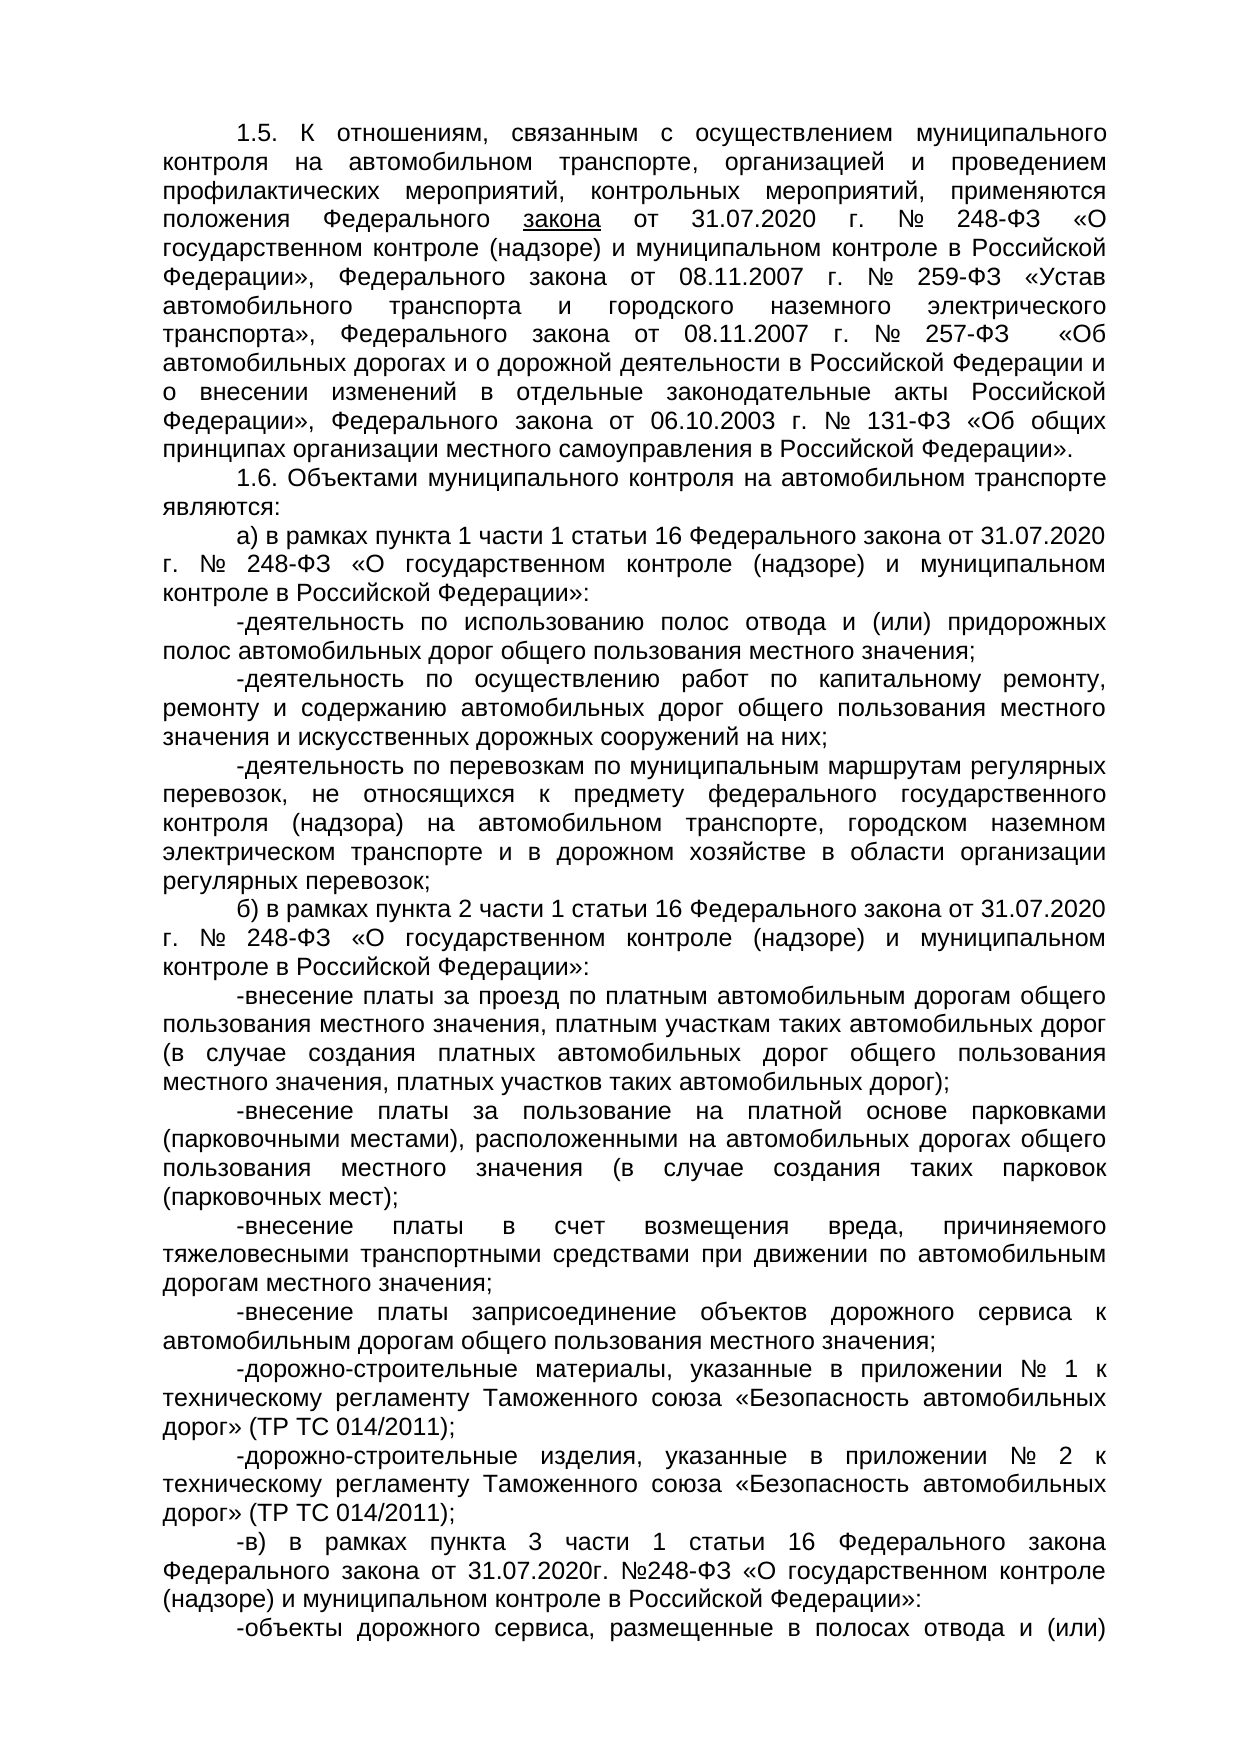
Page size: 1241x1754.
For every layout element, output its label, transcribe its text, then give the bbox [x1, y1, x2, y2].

text 1.5. К отношениям, связанным с осуществлением муниципального контроля на автомобильном транспорте, организацией и проведением профилактических мероприятий, контрольных мероприятий, применяются положения Федерального закона от 31.07.2020 г. № 248-ФЗ «О государственном контроле (надзоре) и муниципальном контроле в Российской Федерации», Федерального закона от 08.11.2007 г. № 259-ФЗ «Устав автомобильного транспорта и городского наземного электрического транспорта», Федерального закона от 08.11.2007 г. № 257-ФЗ «Об автомобильных дорогах и о дорожной деятельности в Российской Федерации и о внесении изменений в отдельные законодательные акты Российской Федерации», Федерального закона от 06.10.2003 г. № 131-ФЗ «Об общих принципах организации местного самоуправления в Российской Федерации». [162, 118, 1107, 463]
text -внесение платы за проезд по платным автомобильным дорогам общего пользования местного значения, платным участкам таких автомобильных дорог (в случае создания платных автомобильных дорог общего пользования местного значения, платных участков таких автомобильных дорог); [162, 981, 1107, 1096]
text -деятельность по перевозкам по муниципальным маршрутам регулярных перевозок, не относящихся к предмету федерального государственного контроля (надзора) на автомобильном транспорте, городском наземном электрическом транспорте и в дорожном хозяйстве в области организации регулярных перевозок; [162, 751, 1107, 894]
text -внесение платы заприсоединение объектов дорожного сервиса к автомобильным дорогам общего пользования местного значения; [162, 1297, 1107, 1354]
text -внесение платы в счет возмещения вреда, причиняемого тяжеловесными транспортными средствами при движении по автомобильным дорогам местного значения; [162, 1211, 1107, 1297]
text б) в рамках пункта 2 части 1 статьи 16 Федерального закона от 31.07.2020 г. № 248-ФЗ «О государственном контроле (надзоре) и муниципальном контроле в Российской Федерации»: [162, 894, 1107, 981]
text 1.6. Объектами муниципального контроля на автомобильном транспорте являются: [162, 463, 1107, 521]
text а) в рамках пункта 1 части 1 статьи 16 Федерального закона от 31.07.2020 г. № 248-ФЗ «О государственном контроле (надзоре) и муниципальном контроле в Российской Федерации»: [162, 521, 1107, 607]
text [162, 1613, 1107, 1642]
text -в) в рамках пункта 3 части 1 статьи 16 Федерального закона Федерального закона от 31.07.2020г. №248-ФЗ «О государственном контроле (надзоре) и муниципальном контроле в Российской Федерации»: [162, 1527, 1107, 1613]
text -деятельность по осуществлению работ по капитальному ремонту, ремонту и содержанию автомобильных дорог общего пользования местного значения и искусственных дорожных сооружений на них; [162, 664, 1107, 751]
text -дорожно-строительные материалы, указанные в приложении № 1 к техническому регламенту Таможенного союза «Безопасность автомобильных дорог» (ТР ТС 014/2011); [162, 1354, 1107, 1441]
text -деятельность по использованию полос отвода и (или) придорожных полос автомобильных дорог общего пользования местного значения; [162, 607, 1107, 664]
text -дорожно-строительные изделия, указанные в приложении № 2 к техническому регламенту Таможенного союза «Безопасность автомобильных дорог» (ТР ТС 014/2011); [162, 1441, 1107, 1527]
text -внесение платы за пользование на платной основе парковками (парковочными местами), расположенными на автомобильных дорогах общего пользования местного значения (в случае создания таких парковок (парковочных мест); [162, 1096, 1107, 1211]
